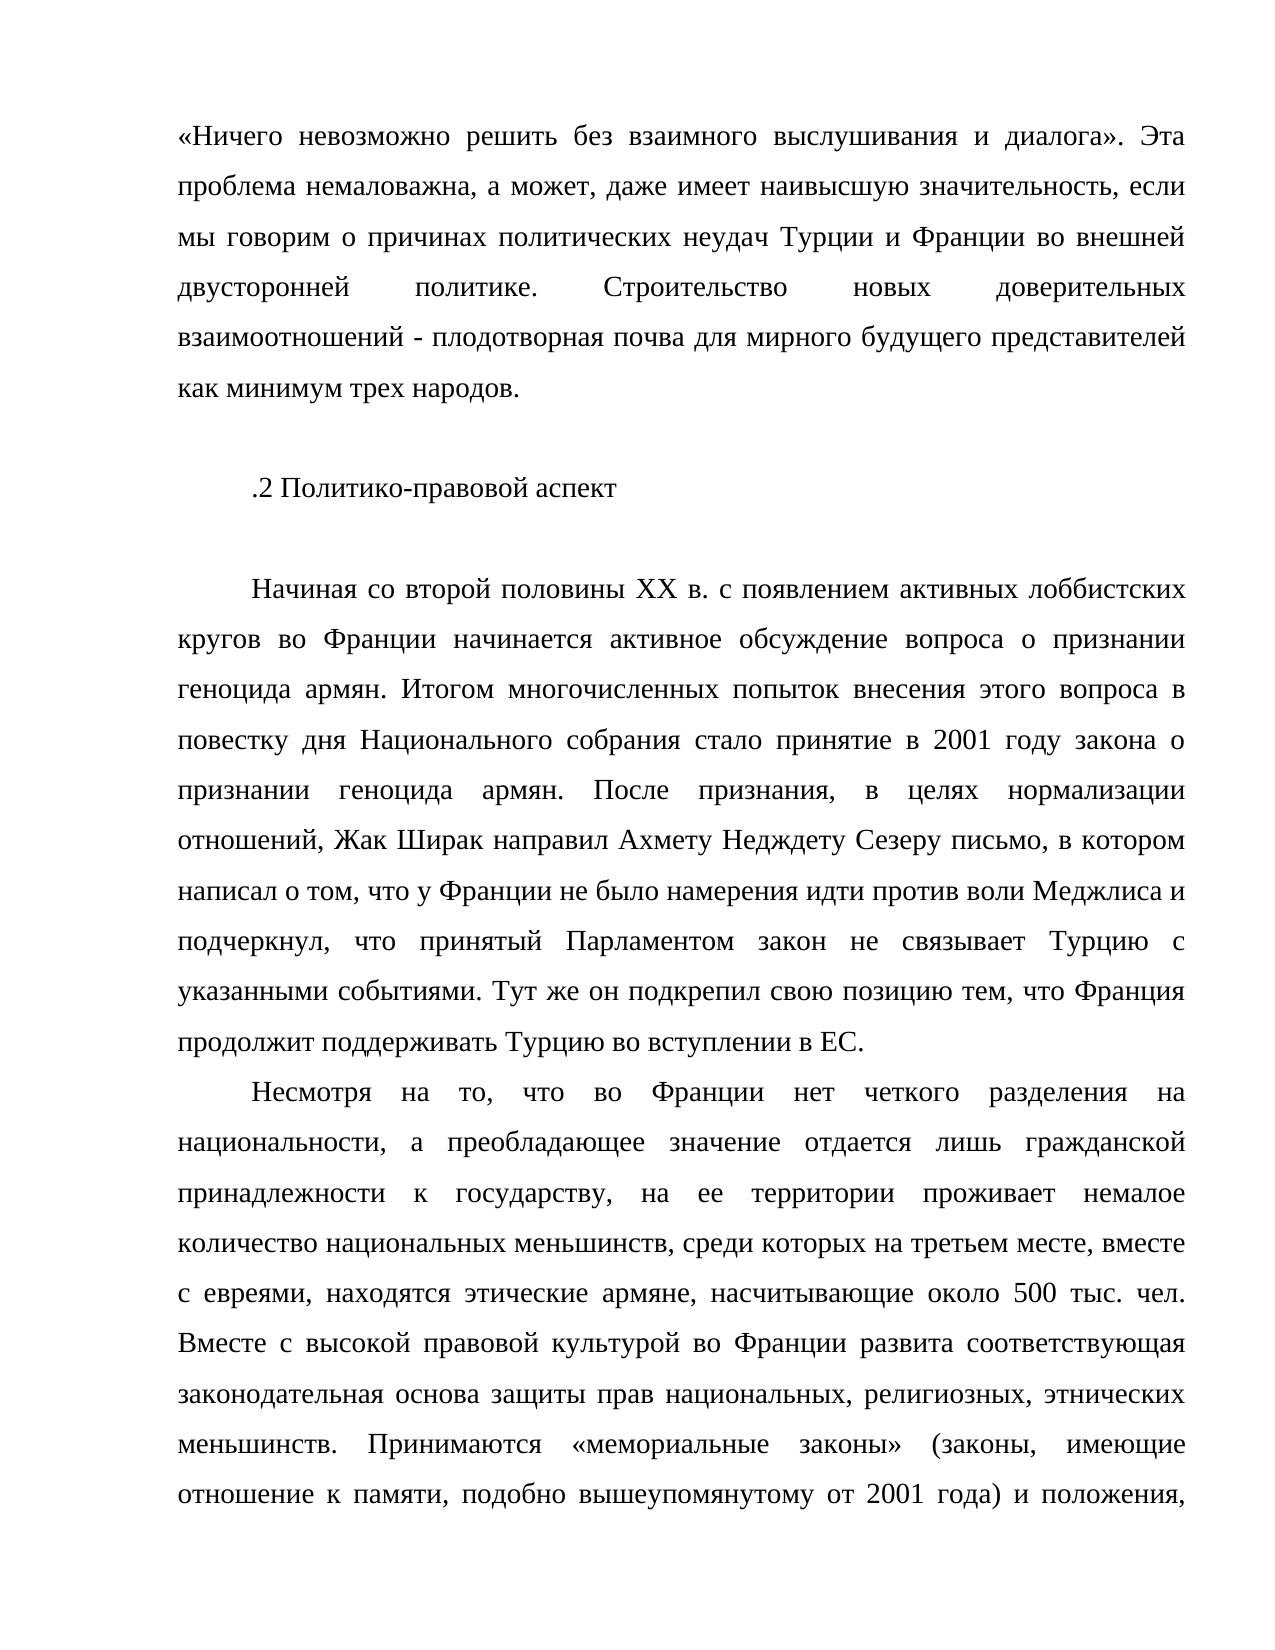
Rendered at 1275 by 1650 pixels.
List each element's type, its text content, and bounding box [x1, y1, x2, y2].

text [177, 118, 1186, 403]
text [177, 1074, 1186, 1510]
text .2 Политико-правовой аспект [177, 470, 1186, 504]
text Начиная со второй половины XX в. с появлением активных лоббистских кругов во Франции начинается активное обсуждение вопроса о признании геноцида армян. Итогом многочисленных попыток внесения этого вопроса в повестку дня Национального собрания стало принятие в 2001 году закона о признании геноцида армян. После признания, в целях нормализации отношений, Жак Ширак направил Ахмету Недждету Сезеру письмо, в котором написал о том, что у Франции не было намерения идти против воли Меджлиса и подчеркнул, что принятый Парламентом закон не связывает Турцию с указанными событиями. Тут же он подкрепил свою позицию тем, что Франция продолжит поддерживать Турцию во вступлении в ЕС. [177, 571, 1186, 1057]
